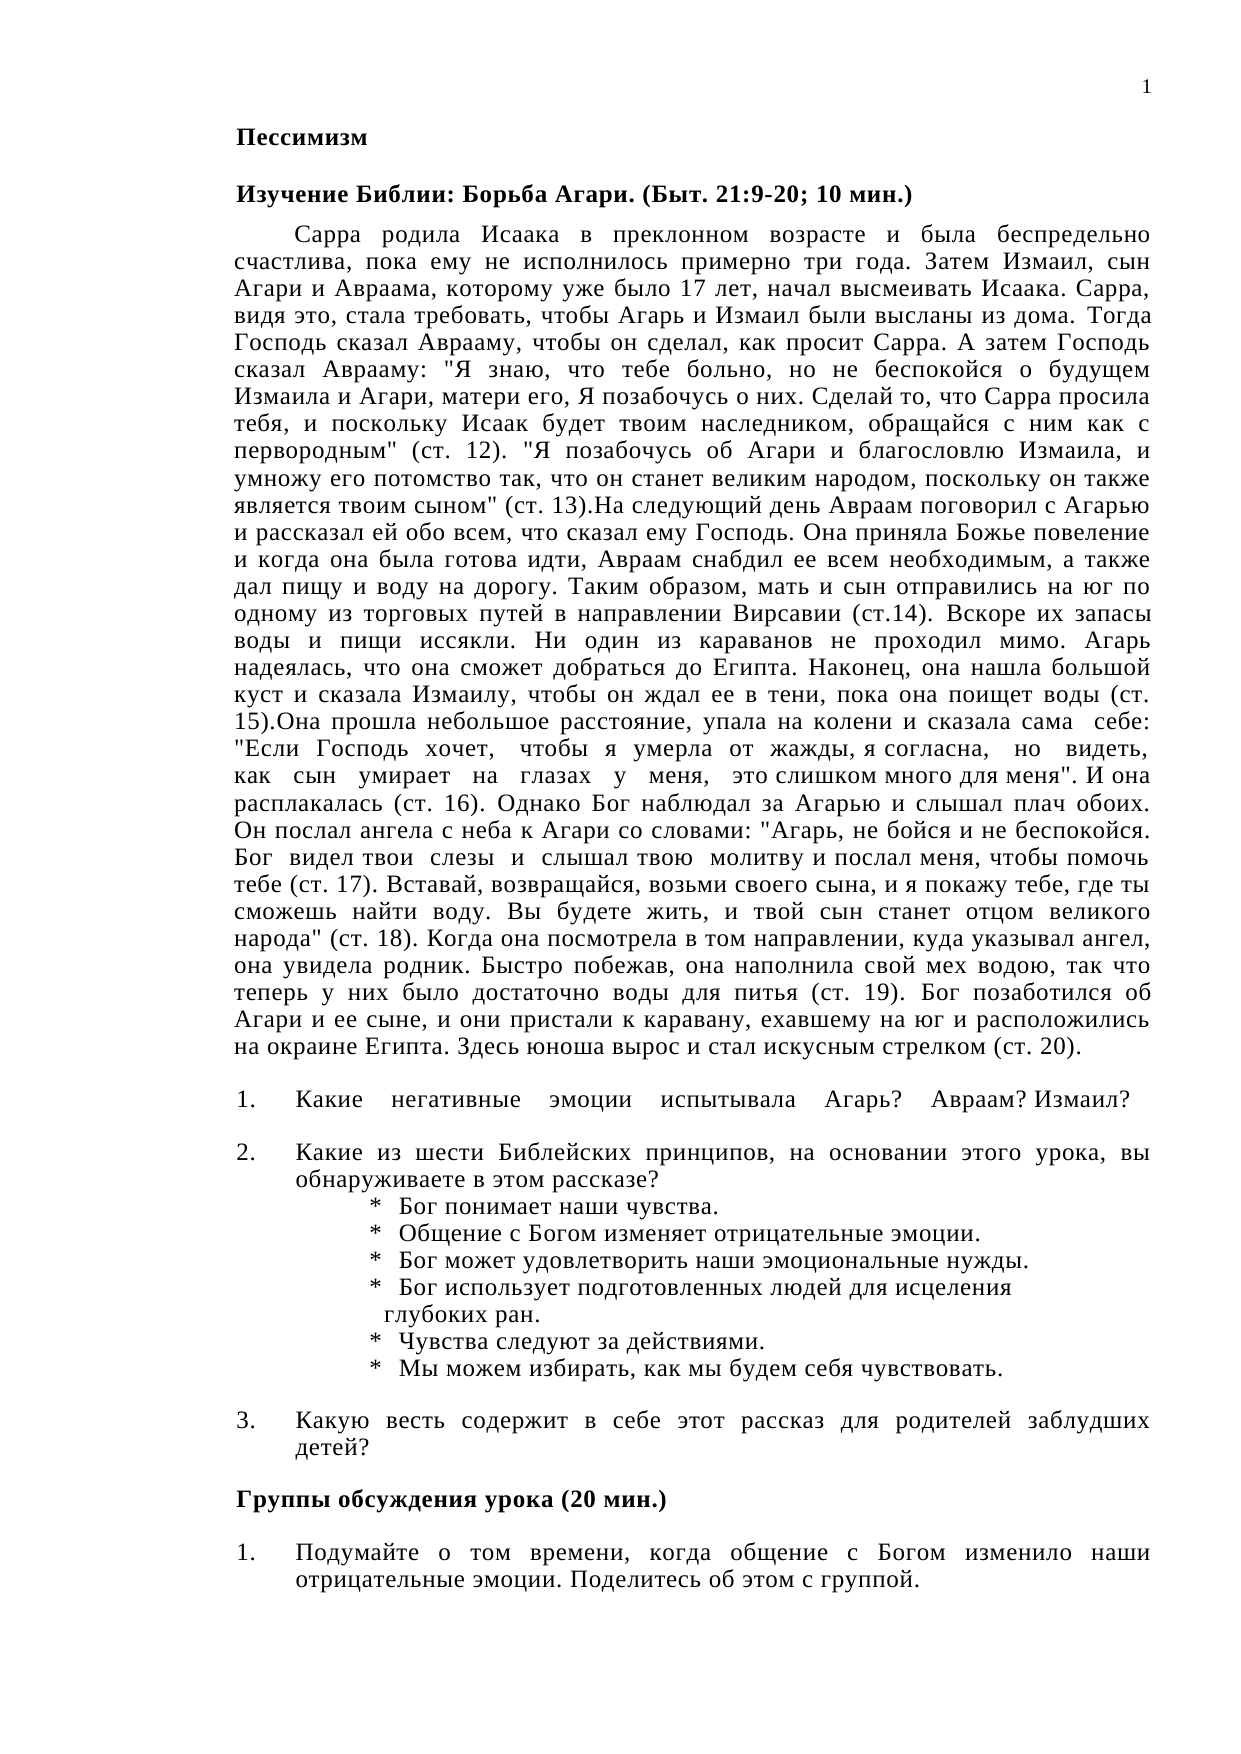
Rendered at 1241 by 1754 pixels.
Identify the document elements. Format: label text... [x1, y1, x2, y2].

list Бог использует подготовленных людей для исцеления [236, 1274, 1152, 1301]
list Какие негативные эмоции испытывала Агарь? Авраам? Измаил? [236, 1085, 1152, 1113]
list Чувства следуют за действиями. [236, 1328, 1152, 1355]
list Общение с Богом изменяет отрицательные эмоции. [236, 1219, 1152, 1247]
text глубоких ран. [236, 1301, 1152, 1328]
list Бог понимает наши чувства. [236, 1192, 1152, 1219]
text Группы обсуждения урока (20 мин.) [236, 1486, 1152, 1513]
list Мы можем избирать, как мы будем себя чувствовать. [236, 1355, 1152, 1382]
text Пессимизм [236, 122, 1152, 151]
list Бог может удовлетворить наши эмоциональные нужды. [236, 1247, 1152, 1274]
text Сарра родила Исаака в преклонном возрасте и была беспредельно счастлива, пока ему не исполнилось примерно три года. Затем Измаил, сын Агари и Авраама, которому уже было 17 лет, начал высмеивать Исаака. Сарра, видя это, стала требовать, чтобы Агарь и Измаил были высланы из дома. Тогда Господь сказал Аврааму, чтобы он сделал, как просит Сарра. А затем Господь сказал Аврааму: "Я знаю, что тебе больно, но не беспокойся о будущем Измаила и Агари, матери его, Я позабочусь о них. Сделай то, что Сарра просила тебя, и поскольку Исаак будет твоим наследником, обращайся с ним как с первородным" (ст. 12). "Я позабочусь об Агари и благословлю Измаила, и умножу его потомство так, что он станет великим народом, поскольку он также является твоим сыном" (ст. 13).На следующий день Авраам поговорил с Агарью и рассказал ей обо всем, что сказал ему Господь. Она приняла Божье повеление и когда она была готова идти, Авраам снабдил ее всем необходимым, а также дал пищу и воду на дорогу. Таким образом, мать и сын отправились на юг по одному из торговых путей в направлении Вирсавии (ст.14). Вскоре их запасы воды и пищи иссякли. Ни один из караванов не проходил мимо. Агарь надеялась, что она сможет добраться до Египта. Наконец, она нашла большой куст и сказала Измаилу, чтобы он ждал ее в тени, пока она поищет воды (ст. 15).Она прошла небольшое расстояние, упала на колени и сказала сама себе: "Если Господь хочет, чтобы я умерла от жажды, я согласна, но видеть, как сын умирает на глазах у меня, это слишком много для меня". И она расплакалась (ст. 16). Однако Бог наблюдал за Агарью и слышал плач обоих. Он послал ангела с неба к Агари со словами: "Агарь, не бойся и не беспокойся. Бог видел твои слезы и слышал твою молитву и послал меня, чтобы помочь тебе (ст. 17). Вставай, возвращайся, возьми своего сына, и я покажу тебе, где ты сможешь найти воду. Вы будете жить, и твой сын станет отцом великого народа" (ст. 18). Когда она посмотрела в том направлении, куда указывал ангел, она увидела родник. Быстро побежав, она наполнила свой мех водою, так что теперь у них было достаточно воды для питья (ст. 19). Бог позаботился об Агари и ее сыне, и они пристали к каравану, ехавшему на юг и расположились на окраине Египта. Здесь юноша вырос и стал искусным стрелком (ст. 20). [234, 221, 1152, 1060]
text Изучение Библии: Борьба Агари. (Быт. 21:9-20; 10 мин.) [236, 179, 1152, 208]
list Какие из шести Библейских принципов, на основании этого урока, вы обнаруживаете в этом рассказе? [236, 1138, 1152, 1192]
list Подумайте о том времени, когда общение с Богом изменило наши отрицательные эмоции. Поделитесь об этом с группой. [236, 1538, 1152, 1592]
list Какую весть содержит в себе этот рассказ для родителей заблудших детей? [236, 1407, 1152, 1461]
